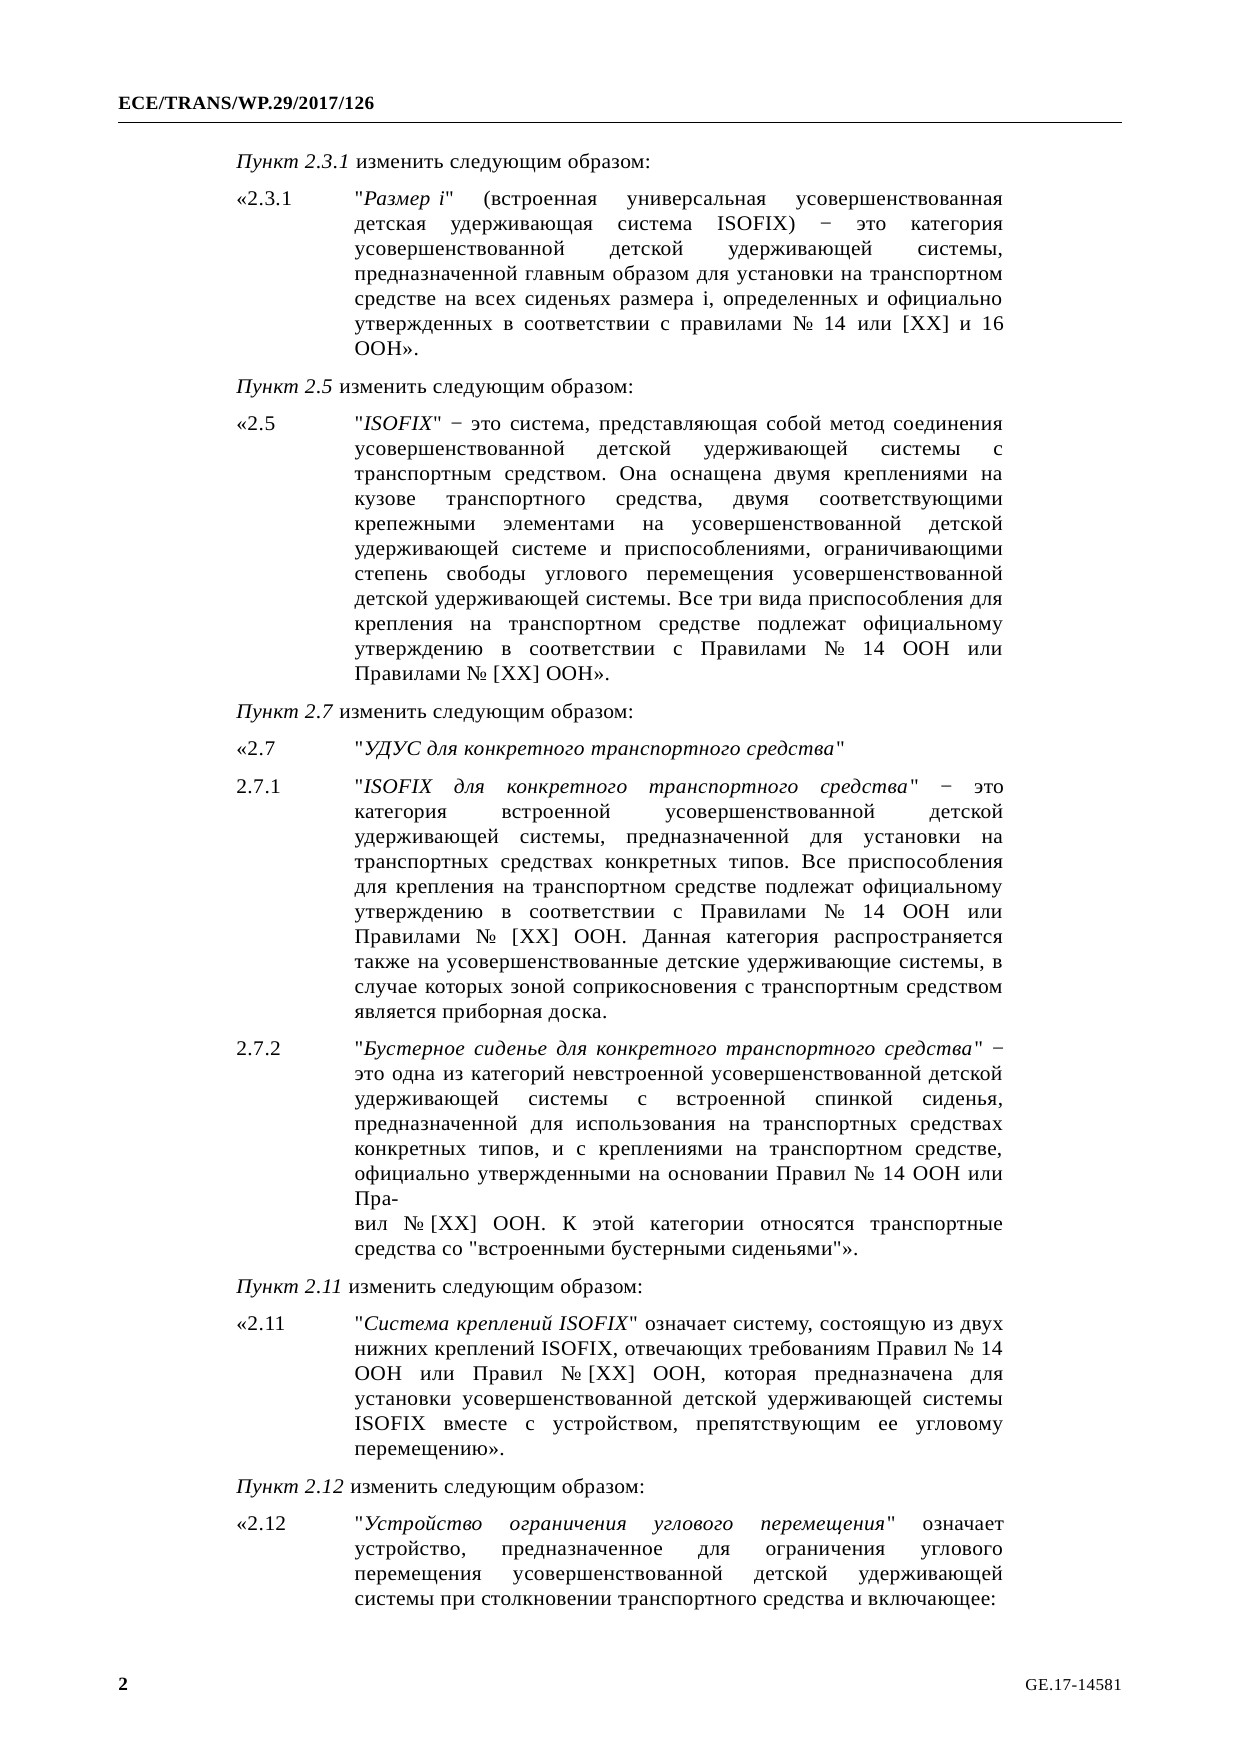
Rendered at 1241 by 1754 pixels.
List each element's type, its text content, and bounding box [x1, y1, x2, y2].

text Пункт 2.12 изменить следующим образом: [236, 1473, 1004, 1498]
text 2.7.1 "ISOFIX для конкретного транспортного средства" − это категория встроенной усовершенствованной детской удерживающей системы, предназначенной для установки на транспортных средствах конкретных типов. Все приспособления для крепления на транспортном средстве подлежат официальному утверждению в соответствии с Правилами № 14 ООН или Правилами № [XX] ООН. Данная категория распространяется также на усовершенствованные детские удерживающие системы, в случае которых зоной соприкосновения с транспортным средством является приборная доска. [236, 773, 1004, 1023]
text 2.7.2 "Бустерное сиденье для конкретного транспортного средства" − это одна из категорий невстроенной усовершенствованной детской удерживающей системы с встроенной спинкой сиденья, предназначенной для использования на транспортных средствах конкретных типов, и с креплениями на транспортном средстве, официально утвержденными на основании Правил № 14 ООН или Пра- вил № [XX] ООН. К этой категории относятся транспортные средства со "встроенными бустерными сиденьями"». [236, 1035, 1004, 1260]
text «2.12 "Устройство ограничения углового перемещения" означает устройство, предназначенное для ограничения углового перемещения усовершенствованной детской удерживающей системы при столкновении транспортного средства и включающее: [236, 1510, 1004, 1610]
text «2.7 "УДУС для конкретного транспортного средства" [236, 735, 1004, 760]
text Пункт 2.11 изменить следующим образом: [236, 1273, 1004, 1298]
text Пункт 2.3.1 изменить следующим образом: [236, 148, 1004, 173]
text «2.5 "ISOFIX" − это система, представляющая собой метод соединения усовершенствованной детской удерживающей системы с транспортным средством. Она оснащена двумя креплениями на кузове транспортного средства, двумя соответствующими крепежными элементами на усовершенствованной детской удерживающей системе и приспособлениями, ограничивающими степень свободы углового перемещения усовершенствованной детской удерживающей системы. Все три вида приспособления для крепления на транспортном средстве подлежат официальному утверждению в соответствии с Правилами № 14 ООН или Правилами № [XX] ООН». [236, 410, 1004, 685]
text «2.3.1 "Размер i" (встроенная универсальная усовершенствованная детская удерживающая система ISOFIX) − это категория усовершенствованной детской удерживающей системы, предназначенной главным образом для установки на транспортном средстве на всех сиденьях размера i, определенных и официально утвержденных в соответствии с правилами № 14 или [XX] и 16 ООН». [236, 185, 1004, 360]
text Пункт 2.5 изменить следующим образом: [236, 373, 1004, 398]
text «2.11 "Система креплений ISOFIX" означает систему, состоящую из двух нижних креплений ISOFIX, отвечающих требованиям Правил № 14 ООН или Правил № [XX] ООН, которая предназначена для установки усовершенствованной детской удерживающей системы ISOFIX вместе с устройством, препятствующим ее угловому перемещению». [236, 1310, 1004, 1460]
text Пункт 2.7 изменить следующим образом: [236, 698, 1004, 723]
